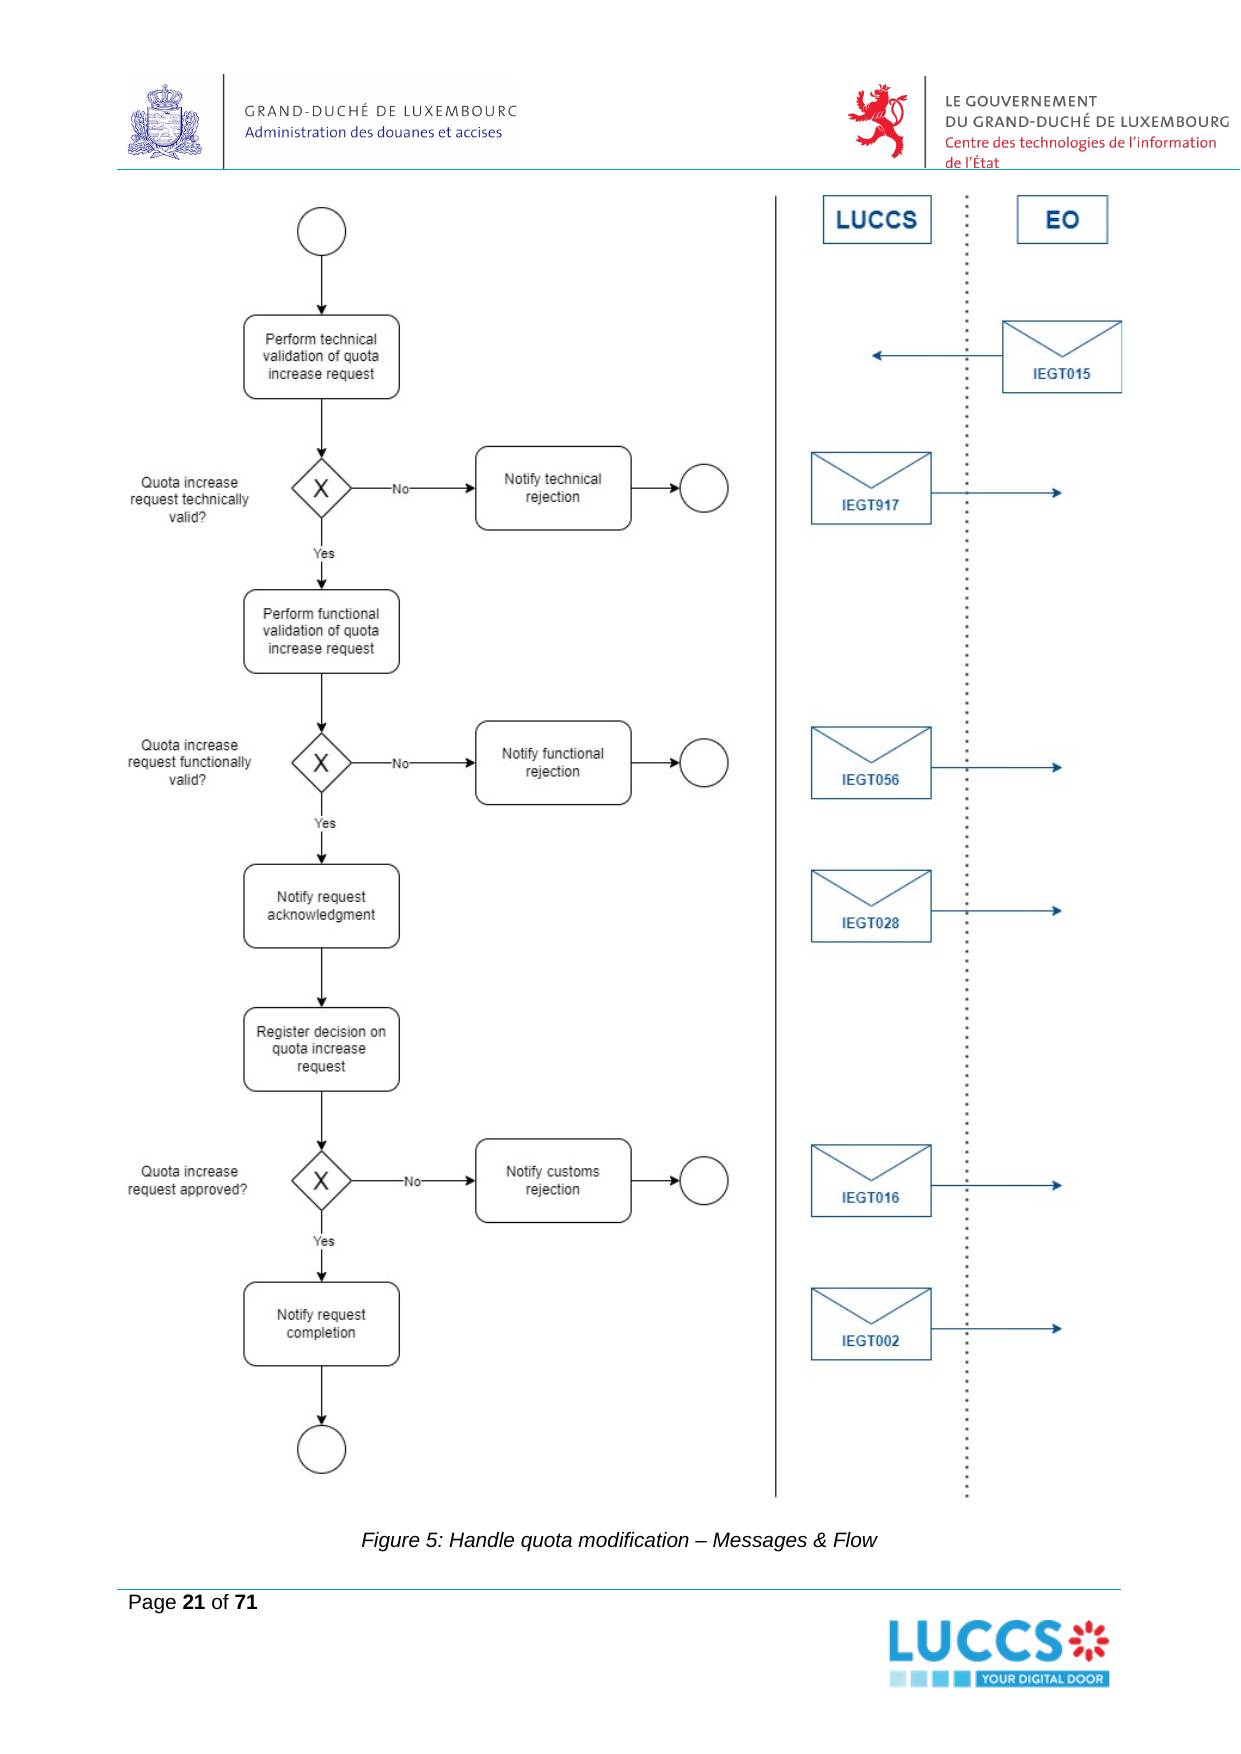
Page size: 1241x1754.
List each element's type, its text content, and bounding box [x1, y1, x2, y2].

picture [848, 76, 1229, 168]
picture [889, 1620, 1110, 1688]
text Figure 5: Handle quota modification – Messages & Flow [118, 1528, 1122, 1552]
picture [127, 74, 517, 168]
picture [118, 194, 1123, 1499]
